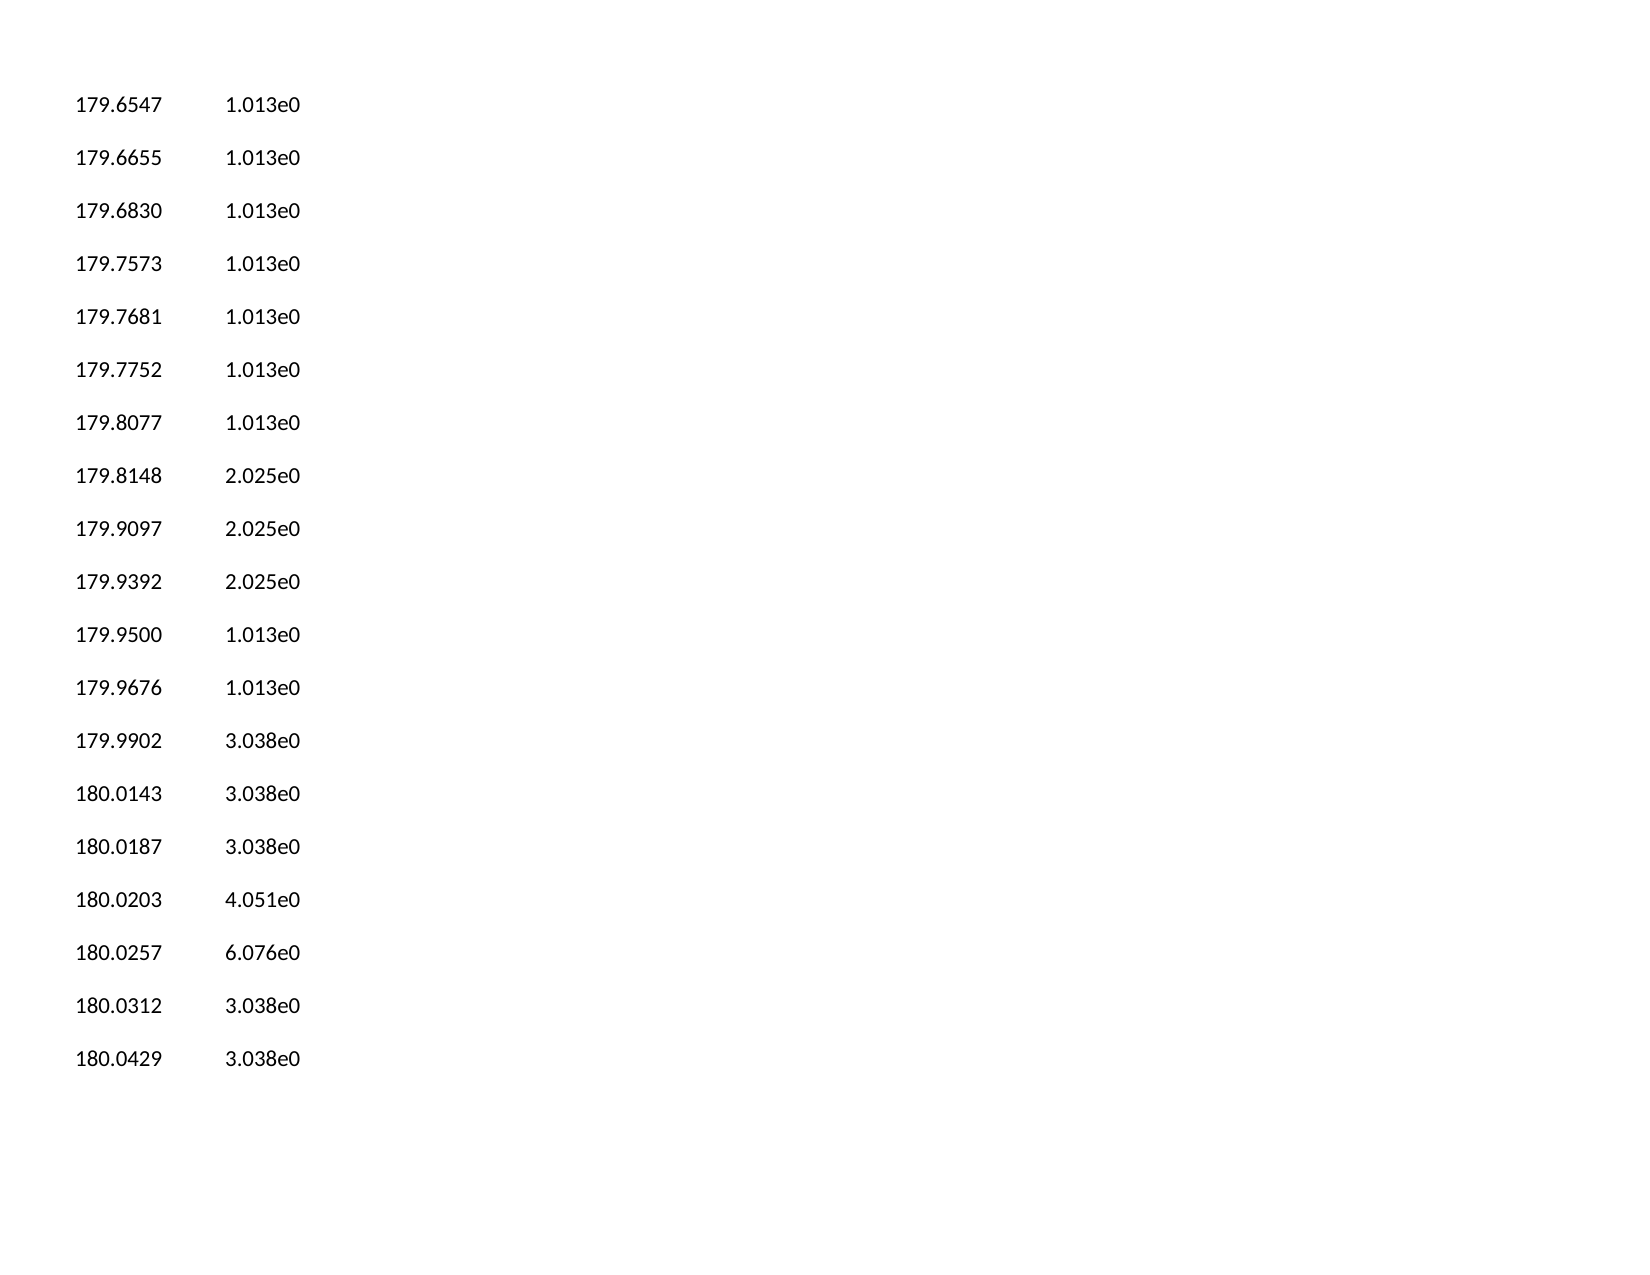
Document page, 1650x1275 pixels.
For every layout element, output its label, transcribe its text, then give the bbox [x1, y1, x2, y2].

text 179.7752 1.013e0 [75, 355, 1563, 383]
text 179.8148 2.025e0 [75, 461, 1563, 489]
text 180.0203 4.051e0 [75, 885, 1563, 913]
text 179.7681 1.013e0 [75, 302, 1563, 330]
text 179.6830 1.013e0 [75, 196, 1563, 224]
text 180.0429 3.038e0 [75, 1044, 1563, 1072]
text 180.0143 3.038e0 [75, 779, 1563, 807]
text 179.9097 2.025e0 [75, 514, 1563, 542]
text 179.9676 1.013e0 [75, 673, 1563, 701]
text 180.0257 6.076e0 [75, 938, 1563, 966]
text 179.8077 1.013e0 [75, 408, 1563, 436]
text 179.9500 1.013e0 [75, 620, 1563, 648]
text 179.6655 1.013e0 [75, 143, 1563, 171]
text 179.7573 1.013e0 [75, 249, 1563, 277]
text 179.9902 3.038e0 [75, 726, 1563, 754]
text 180.0312 3.038e0 [75, 991, 1563, 1019]
text 179.9392 2.025e0 [75, 567, 1563, 595]
text 179.6547 1.013e0 [75, 90, 1563, 118]
text 180.0187 3.038e0 [75, 832, 1563, 860]
